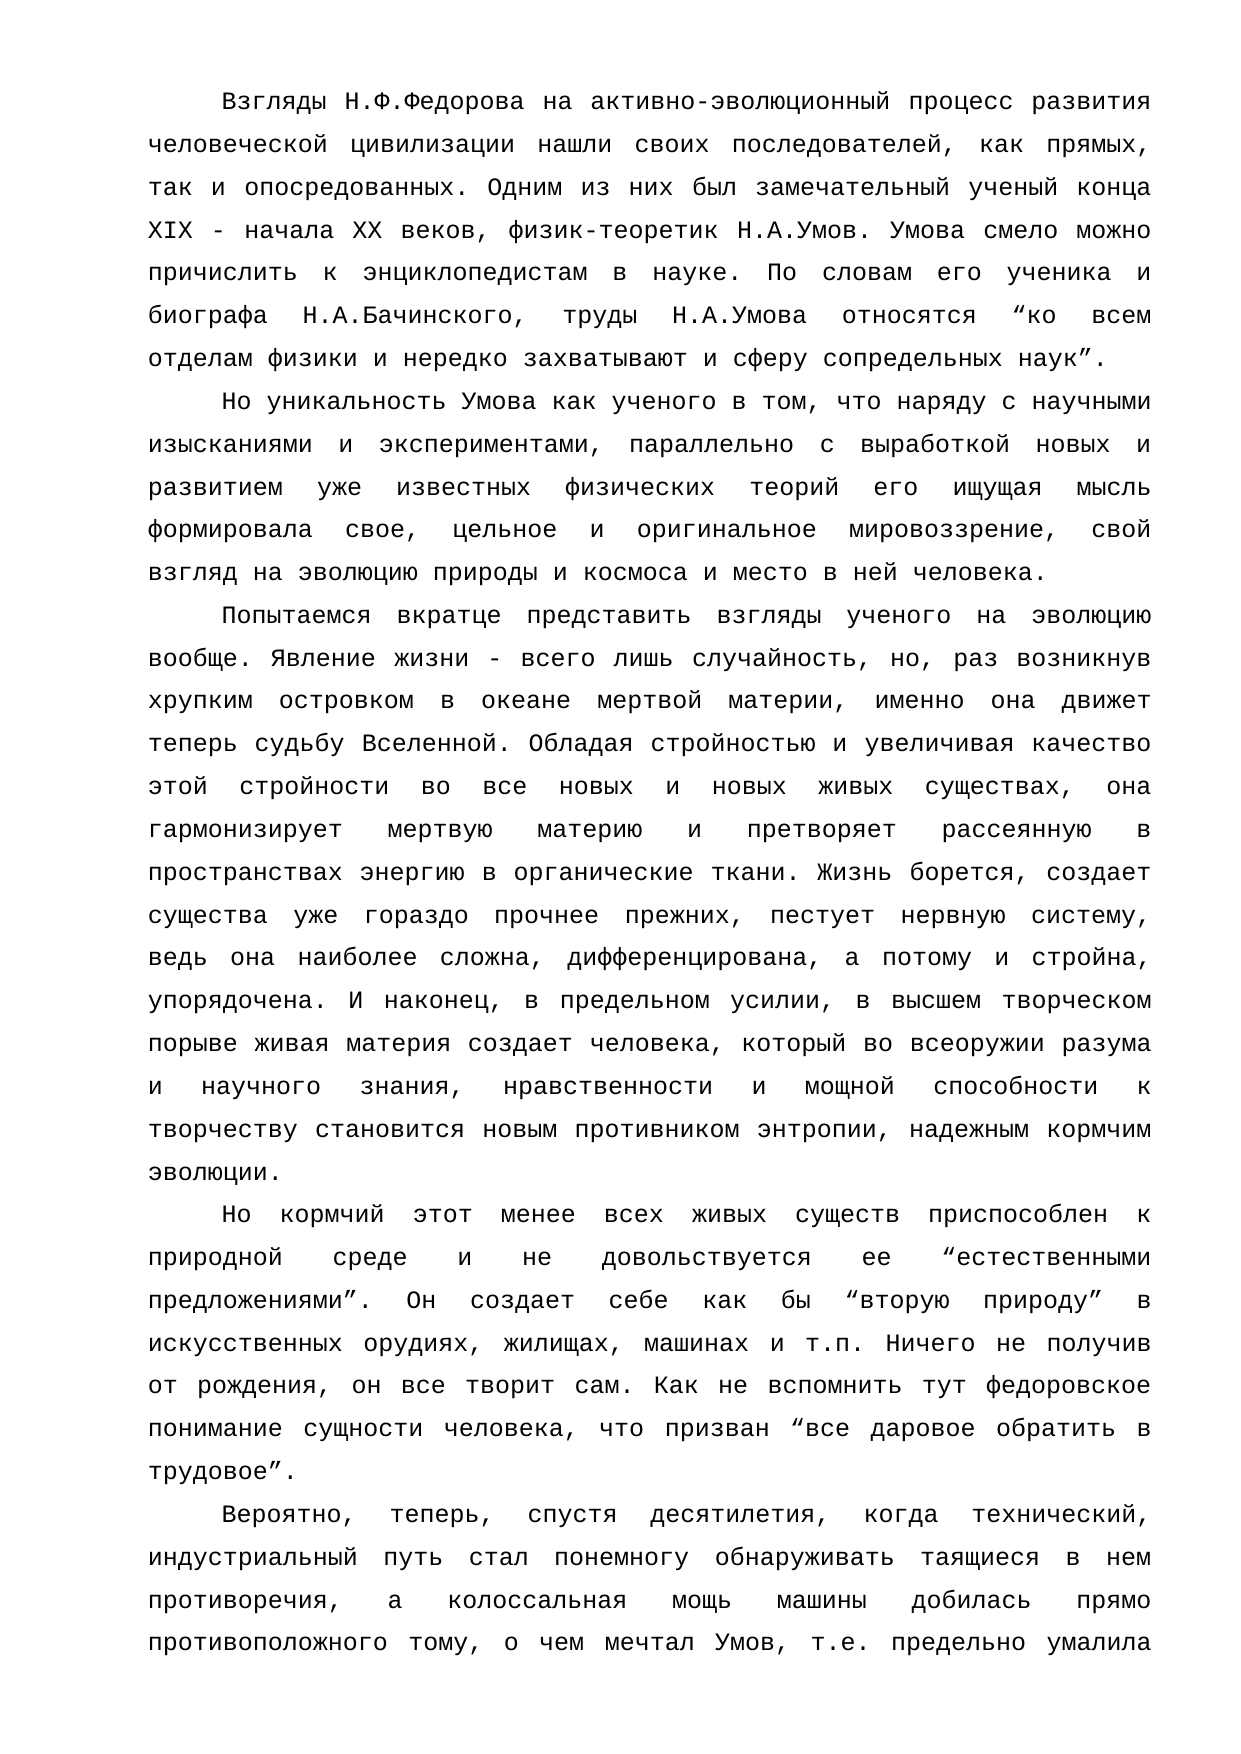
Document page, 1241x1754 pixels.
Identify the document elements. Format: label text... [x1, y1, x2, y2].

text Но кормчий этот менее всех живых существ приспособлен к природной среде и не довольствуется ее “естественными предложениями”. Он создает себе как бы “вторую природу” в искусственных орудиях, жилищах, машинах и т.п. Ничего не получив от рождения, он все творит сам. Как не вспомнить тут федоровское понимание сущности человека, что призван “все даровое обратить в трудовое”. [148, 1202, 1152, 1487]
text Попытаемся вкратце представить взгляды ученого на эволюцию вообще. Явление жизни - всего лишь случайность, но, раз возникнув хрупким островком в океане мертвой материи, именно она движет теперь судьбу Вселенной. Обладая стройностью и увеличивая качество этой стройности во все новых и новых живых существах, она гармонизирует мертвую материю и претворяет рассеянную в пространствах энергию в органические ткани. Жизнь борется, создает существа уже гораздо прочнее прежних, пестует нервную систему, ведь она наиболее сложна, дифференцирована, а потому и стройна, упорядочена. И наконец, в предельном усилии, в высшем творческом порыве живая материя создает человека, который во всеоружии разума и научного знания, нравственности и мощной способности к творчеству становится новым противником энтропии, надежным кормчим эволюции. [148, 602, 1152, 1187]
text Взгляды Н.Ф.Федорова на активно-эволюционный процесс развития человеческой цивилизации нашли своих последователей, как прямых, так и опосредованных. Одним из них был замечательный ученый конца XIX - начала ХХ веков, физик-теоретик Н.А.Умов. Умова смело можно причислить к энциклопедистам в науке. По словам его ученика и биографа Н.А.Бачинского, труды Н.А.Умова относятся “ко всем отделам физики и нередко захватывают и сферу сопредельных наук”. [148, 88, 1152, 374]
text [148, 1501, 1152, 1658]
text Но уникальность Умова как ученого в том, что наряду с научными изысканиями и экспериментами, параллельно с выработкой новых и развитием уже известных физических теорий его ищущая мысль формировала свое, цельное и оригинальное мировоззрение, свой взгляд на эволюцию природы и космоса и место в ней человека. [148, 388, 1152, 588]
